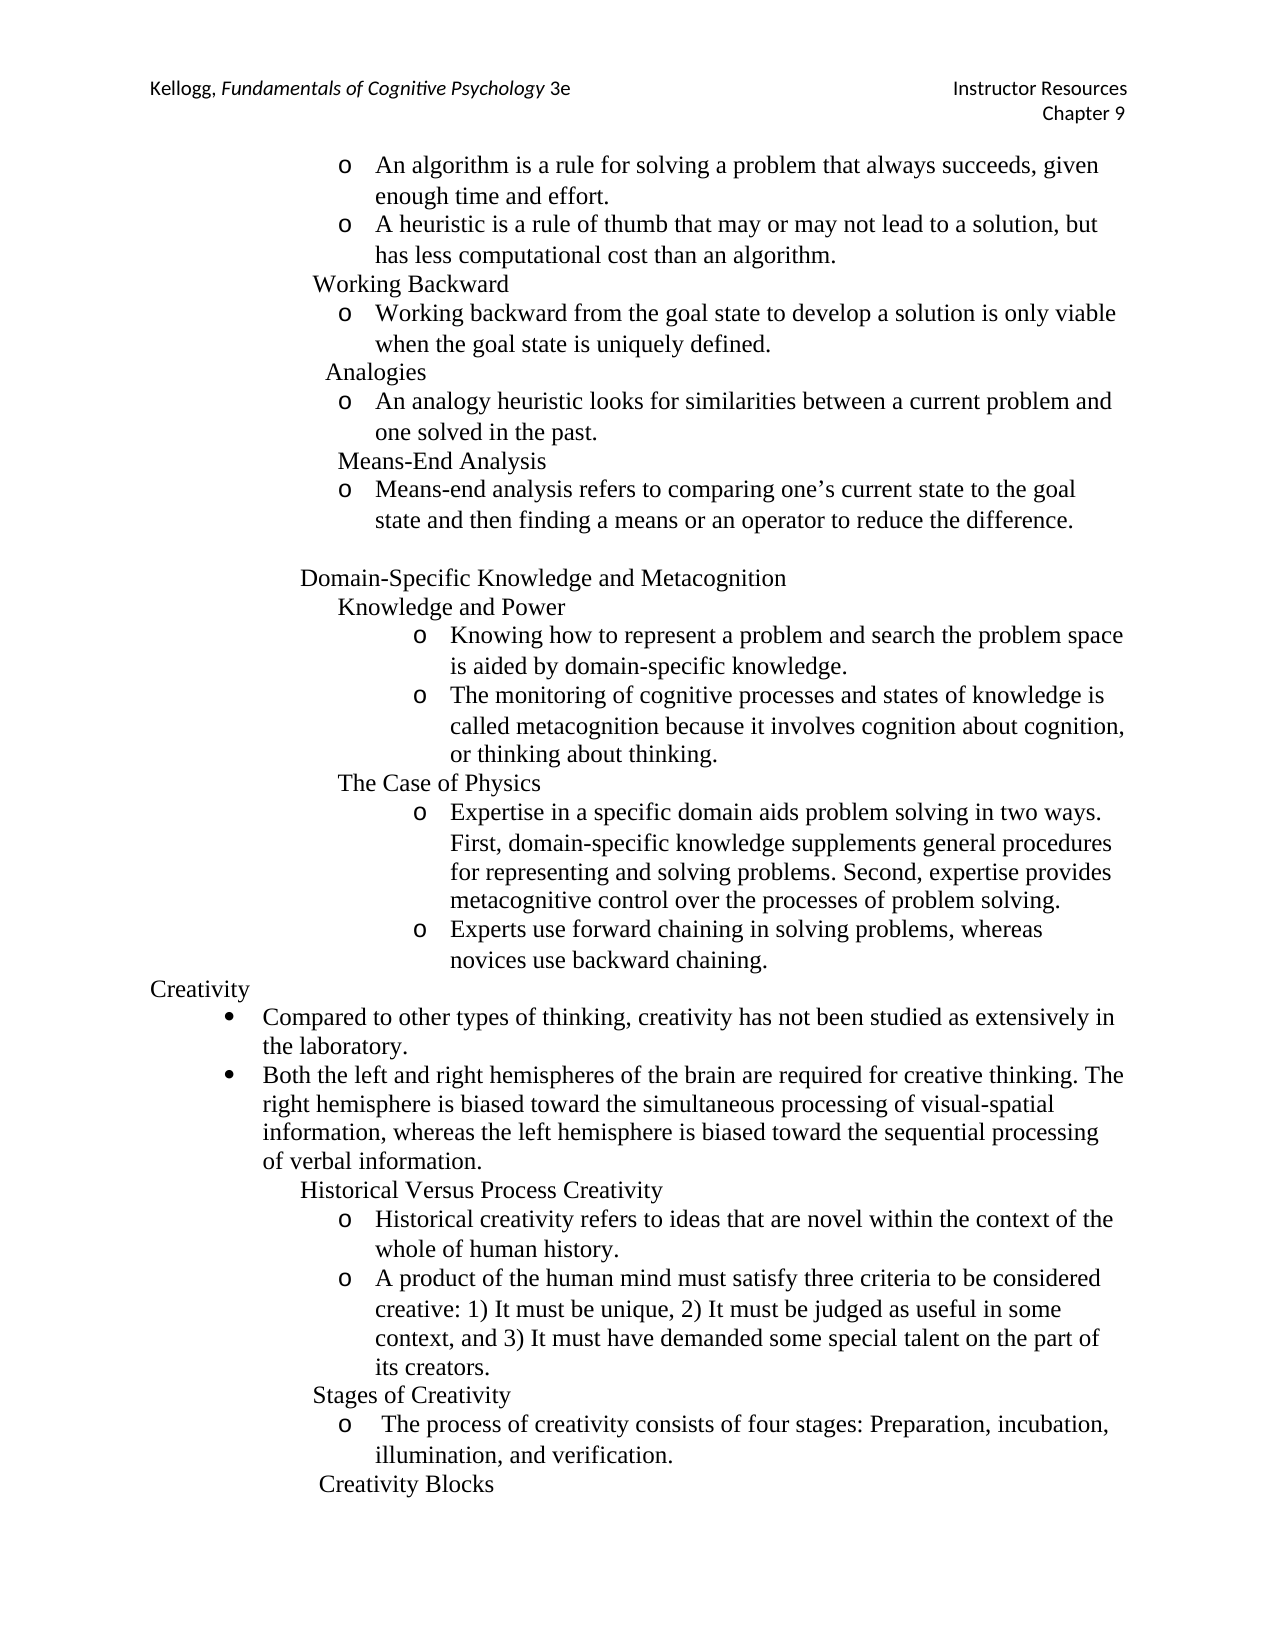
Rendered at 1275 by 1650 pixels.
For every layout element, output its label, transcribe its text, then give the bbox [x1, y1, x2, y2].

list The monitoring of cognitive processes and states of knowledge is called metacognition because it involves cognition about cognition, or thinking about thinking. [412, 680, 1125, 768]
text Means-End Analysis [337, 446, 1125, 474]
list Experts use forward chaining in solving problems, whereas novices use backward chaining. [412, 914, 1125, 974]
list Compared to other types of thinking, creativity has not been studied as extensively in the laboratory. [225, 1002, 1125, 1060]
list Both the left and right hemispheres of the brain are required for creative thinking. The right hemisphere is biased toward the simultaneous processing of visual-spatial information, whereas the left hemisphere is biased toward the sequential processing of verbal information. [225, 1060, 1125, 1175]
list A product of the human mind must satisfy three criteria to be considered creative: 1) It must be unique, 2) It must be judged as useful in some context, and 3) It must have demanded some special talent on the part of its creators. [337, 1263, 1125, 1380]
list Expertise in a specific domain aids problem solving in two ways. First, domain-specific knowledge supplements general procedures for representing and solving problems. Second, expertise provides metacognitive control over the processes of problem solving. [412, 797, 1125, 914]
list Means-end analysis refers to comparing one’s current state to the goal state and then finding a means or an operator to reduce the difference. [337, 474, 1125, 534]
text Domain-Specific Knowledge and Metacognition [300, 563, 1125, 592]
text Historical Versus Process Creativity [300, 1175, 1125, 1204]
list An algorithm is a rule for solving a problem that always succeeds, given enough time and effort. [337, 150, 1125, 209]
list Historical creativity refers to ideas that are novel within the context of the whole of human history. [337, 1204, 1125, 1263]
list Knowing how to represent a problem and search the problem space is aided by domain-specific knowledge. [412, 620, 1125, 680]
text The Case of Physics [337, 768, 1125, 797]
list The process of creativity consists of four stages: Preparation, incubation, illumination, and verification. [337, 1409, 1125, 1469]
text Analogies [150, 357, 1125, 386]
text Knowledge and Power [337, 592, 1125, 620]
text Creativity [150, 974, 1125, 1002]
text Stages of Creativity [300, 1380, 1125, 1409]
text Creativity Blocks [300, 1469, 1125, 1497]
text Working Backward [225, 269, 1125, 298]
list Working backward from the goal state to develop a solution is only viable when the goal state is uniquely defined. [337, 298, 1125, 357]
list A heuristic is a rule of thumb that may or may not lead to a solution, but has less computational cost than an algorithm. [337, 209, 1125, 269]
list An analogy heuristic looks for similarities between a current problem and one solved in the past. [337, 386, 1125, 446]
